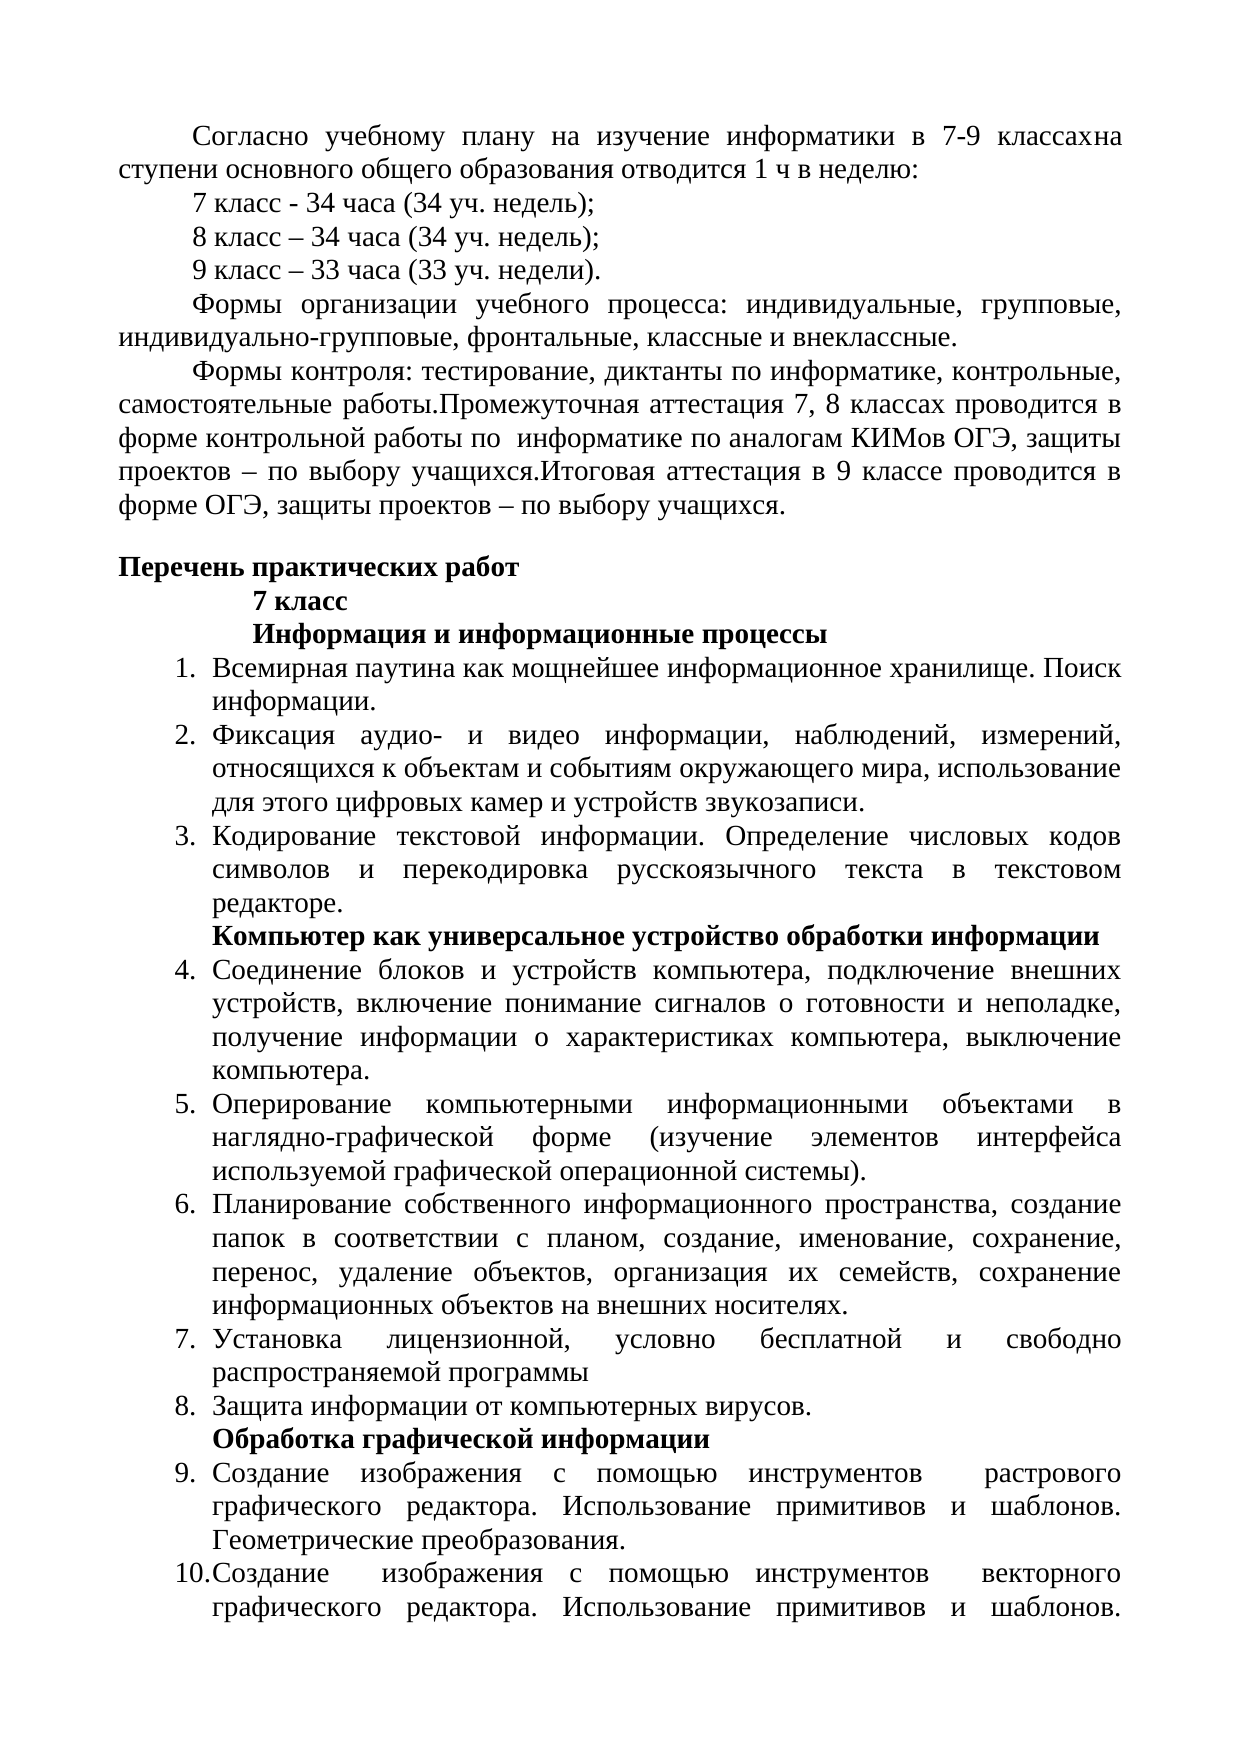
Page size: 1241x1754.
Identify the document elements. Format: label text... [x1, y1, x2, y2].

list Информация и информационные процессы [252, 683, 1122, 717]
text 7 класс - 34 часа (34 уч. недель); [118, 252, 1122, 286]
text Компьютер как универсальное устройство обработки информации [212, 985, 1122, 1019]
list Кодирование текстовой информации. Определение числовых кодов символов и перекодировка русскоязычного текста в текстовом редакторе. [174, 885, 1122, 985]
list Всемирная паутина как мощнейшее информационное хранилище. Поиск информации. [174, 717, 1122, 784]
text Согласно учебному плану на изучение информатики в 7-9 классахна ступени основного общего образования отводится 1 ч в неделю: [118, 185, 1122, 252]
list Фиксация аудио- и видео информации, наблюдений, измерений, относящихся к объектам и событиям окружающего мира, использование для этого цифровых камер и устройств звукозаписи. [174, 784, 1122, 885]
text 9 класс – 33 часа (33 уч. недели). [118, 319, 1122, 353]
text Формы контроля: тестирование, диктанты по информатике, контрольные, самостоятельные работы.Промежуточная аттестация 7, 8 классах проводится в форме контрольной работы по информатике по аналогам КИМов ОГЭ, защиты проектов – по выбору учащихся.Итоговая аттестация в 9 классе проводится в форме ОГЭ, защиты проектов – по выбору учащихся. [118, 420, 1122, 588]
text Перечень практических работ [118, 616, 1122, 650]
text Формы организации учебного процесса: индивидуальные, групповые, индивидуально-групповые, фронтальные, классные и внеклассные. [118, 353, 1122, 420]
list Установка лицензионной, условно бесплатной и свободно распространяемой программы [174, 1388, 1122, 1455]
list Защита информации от компьютерных вирусов. [174, 1455, 1122, 1488]
list Соединение блоков и устройств компьютера, подключение внешних устройств, включение понимание сигналов о готовности и неполадке, получение информации о характеристиках компьютера, выключение компьютера. [174, 1019, 1122, 1153]
list Создание изображения с помощью инструментов растрового графического редактора. Использование примитивов и шаблонов. Геометрические преобразования. [174, 1522, 1122, 1623]
list Оперирование компьютерными информационными объектами в наглядно-графической форме (изучение элементов интерфейса используемой графической операционной системы). [174, 1153, 1122, 1254]
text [118, 118, 1122, 152]
list Обработка графической информации [212, 1488, 1122, 1522]
list Планирование собственного информационного пространства, создание папок в соответствии с планом, создание, именование, сохранение, перенос, удаление объектов, организация их семейств, сохранение информационных объектов на внешних носителях. [174, 1254, 1122, 1388]
list 7 класс [252, 650, 1122, 683]
text 8 класс – 34 часа (34 уч. недель); [118, 286, 1122, 319]
